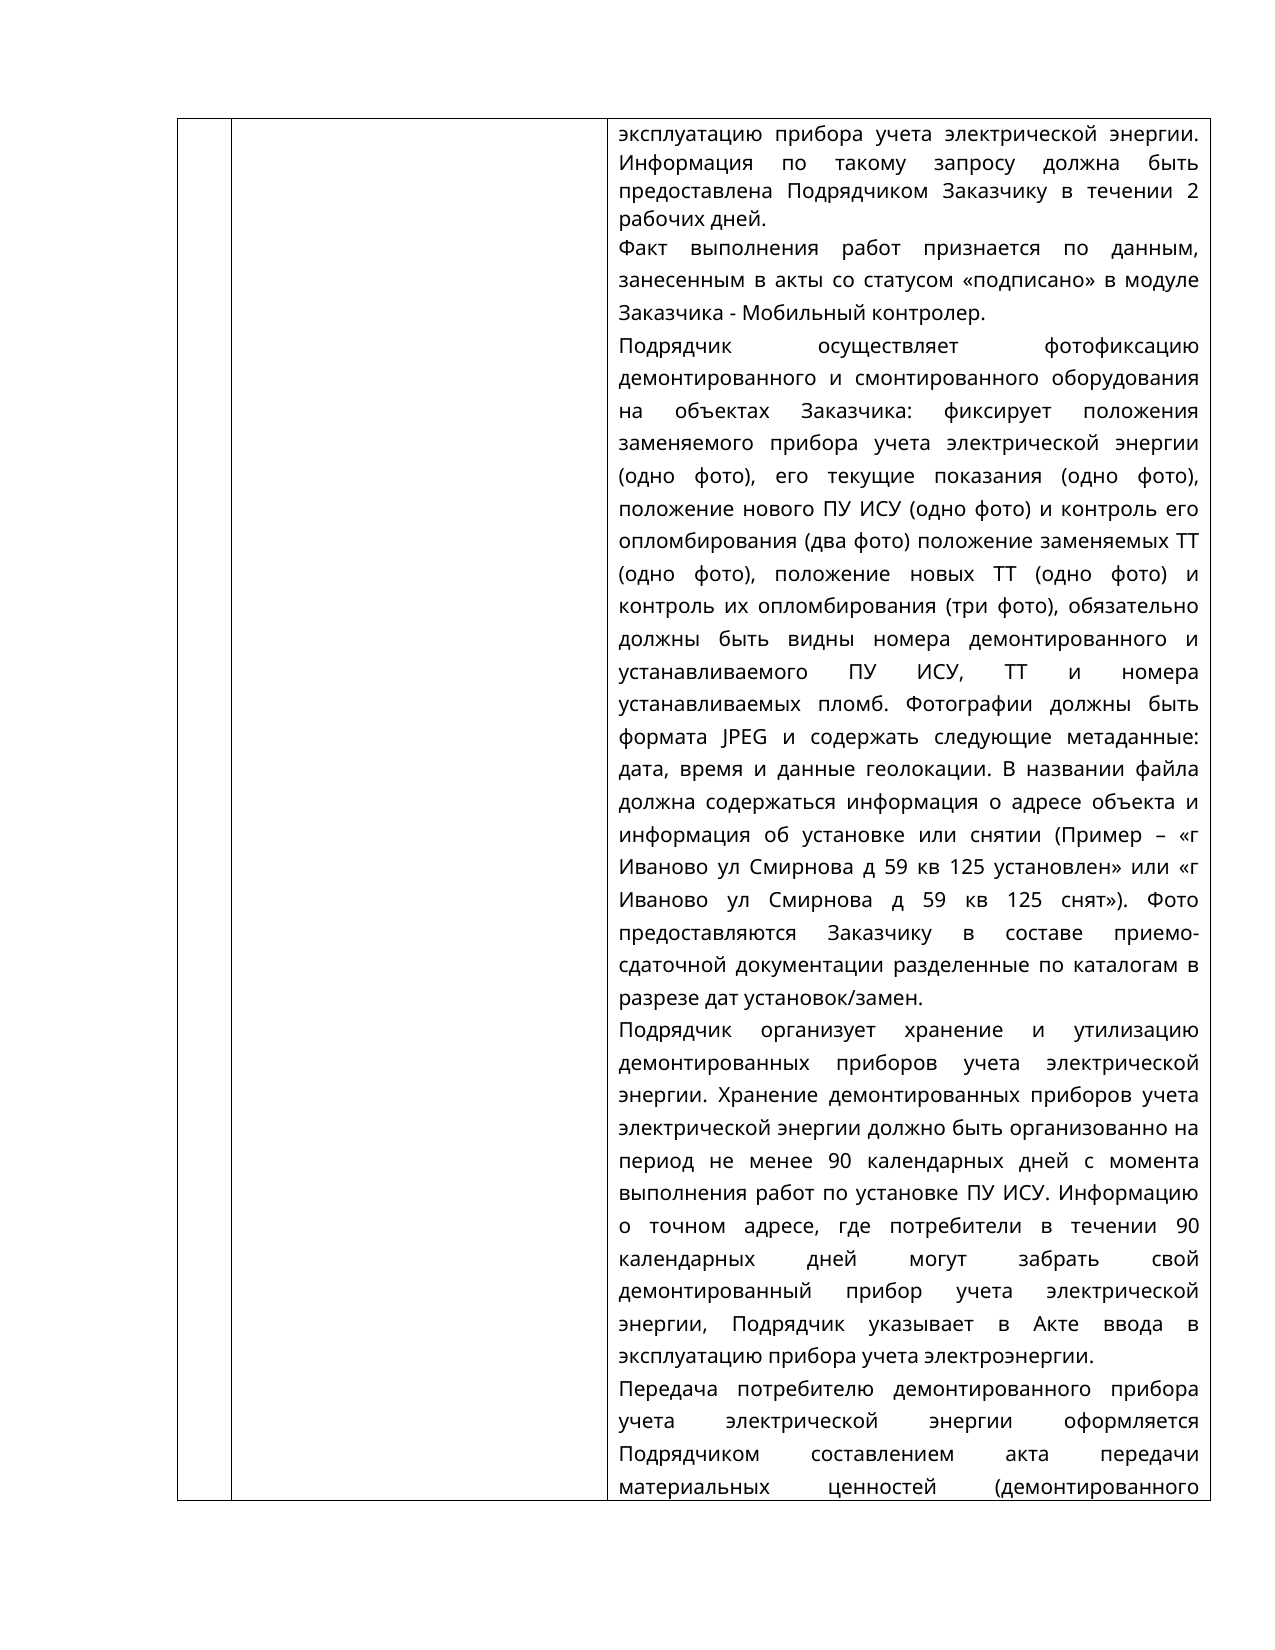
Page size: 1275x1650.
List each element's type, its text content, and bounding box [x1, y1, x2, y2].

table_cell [608, 119, 1210, 1500]
table_cell 5 [178, 119, 231, 1500]
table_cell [232, 119, 607, 1500]
